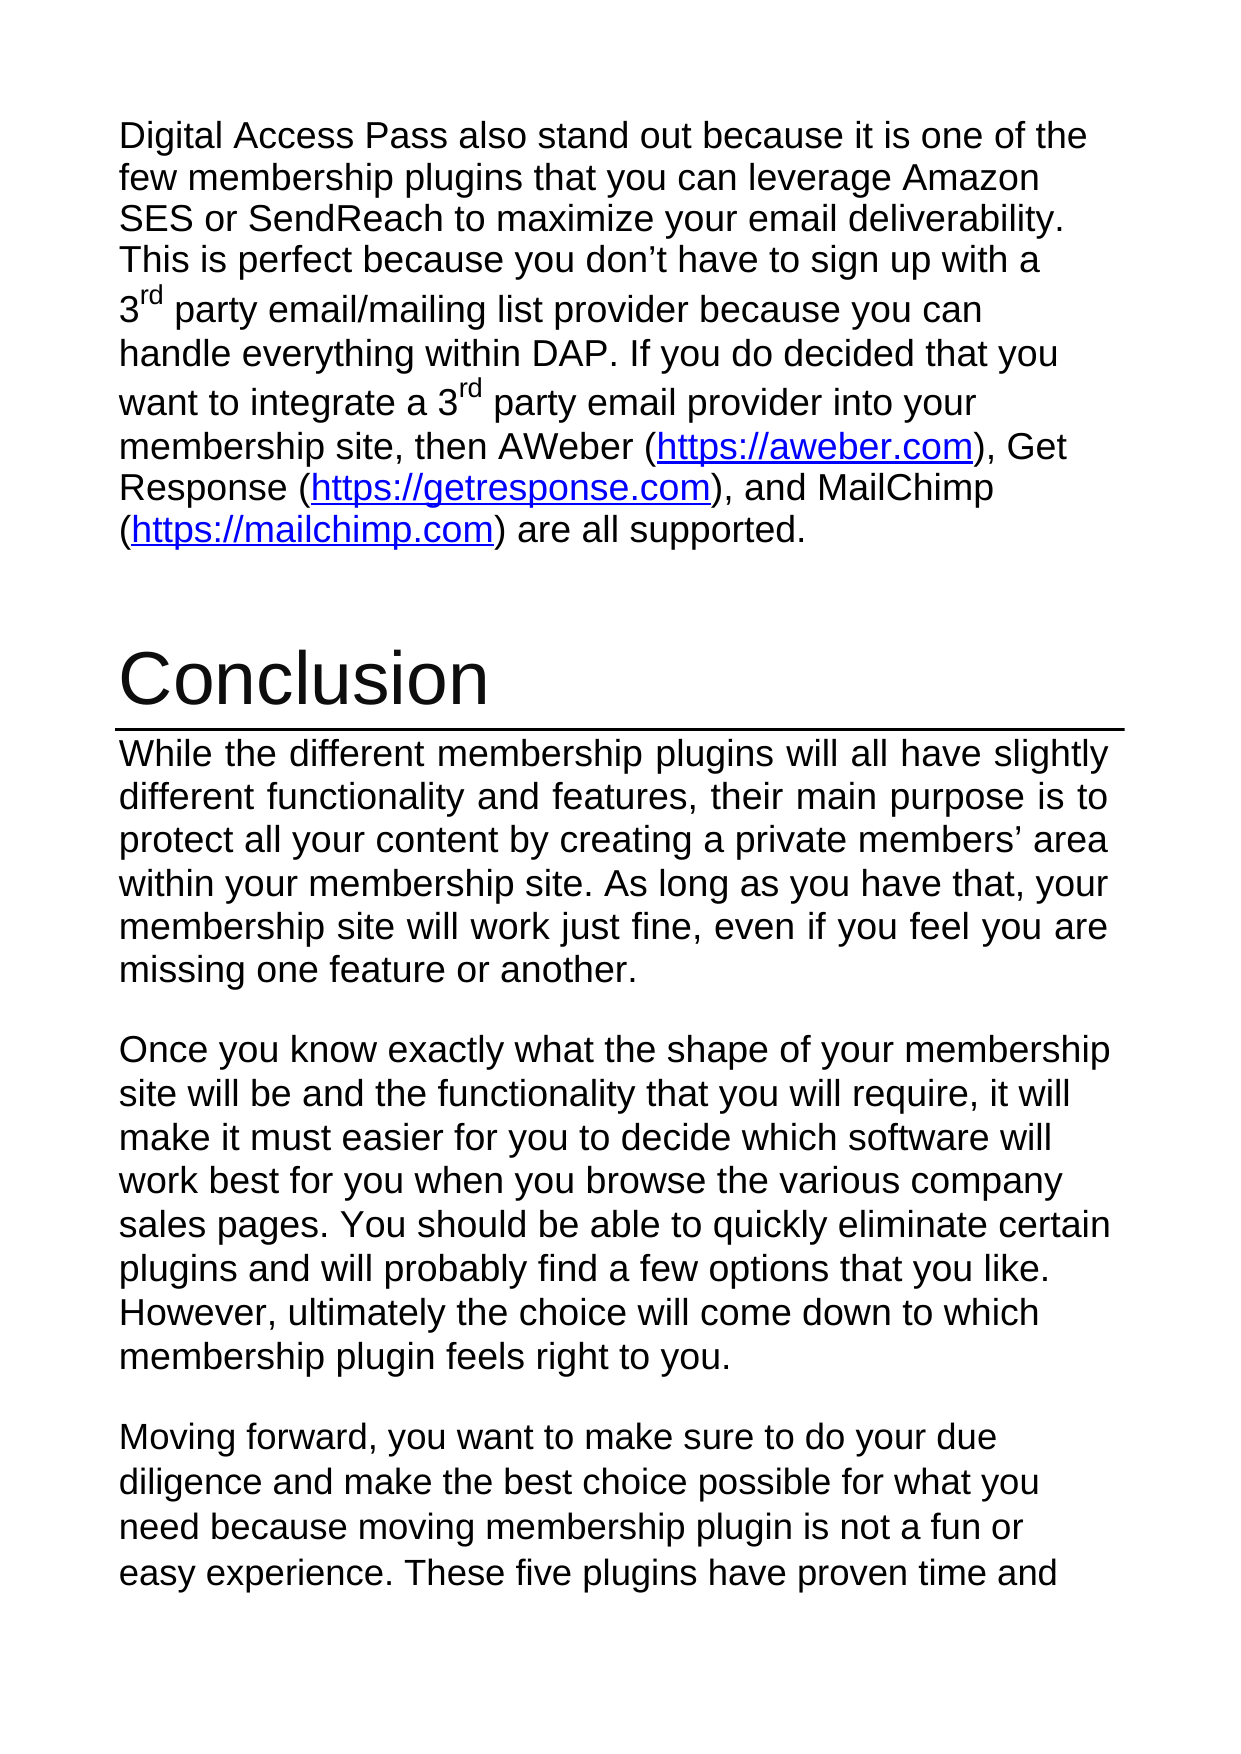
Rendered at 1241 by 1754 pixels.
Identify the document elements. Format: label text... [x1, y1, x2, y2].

text Digital Access Pass also stand out because it is one of the few membership plugins that you can leverage Amazon SES or SendReach to maximize your email deliverability. This is perfect because you don’t have to sign up with a 3rd party email/mailing list provider because you can handle everything within DAP. If you do decided that you want to integrate a 3rd party email provider into your membership site, then AWeber (https://aweber.com), Get Response (https://getresponse.com), and MailChimp (https://mailchimp.com) are all supported. [119, 115, 1092, 550]
text Conclusion [119, 634, 1111, 721]
text Moving forward, you want to make sure to do your due diligence and make the best choice possible for what you need because moving membership plugin is not a fun or easy experience. These five plugins have proven time and [119, 1415, 1086, 1593]
text Once you know exactly what the shape of your membership site will be and the functionality that you will require, it will make it must easier for you to decide which software will work best for you when you browse the various company sales pages. You should be able to quickly eliminate certain plugins and will probably find a few options that you like. However, ultimately the choice will come down to which membership plugin feels right to you. [119, 1027, 1111, 1378]
text While the different membership plugins will all have slightly different functionality and features, their main purpose is to protect all your content by creating a private members’ area within your membership site. As long as you have that, your membership site will work just fine, even if you feel you are missing one feature or another. [119, 731, 1109, 990]
